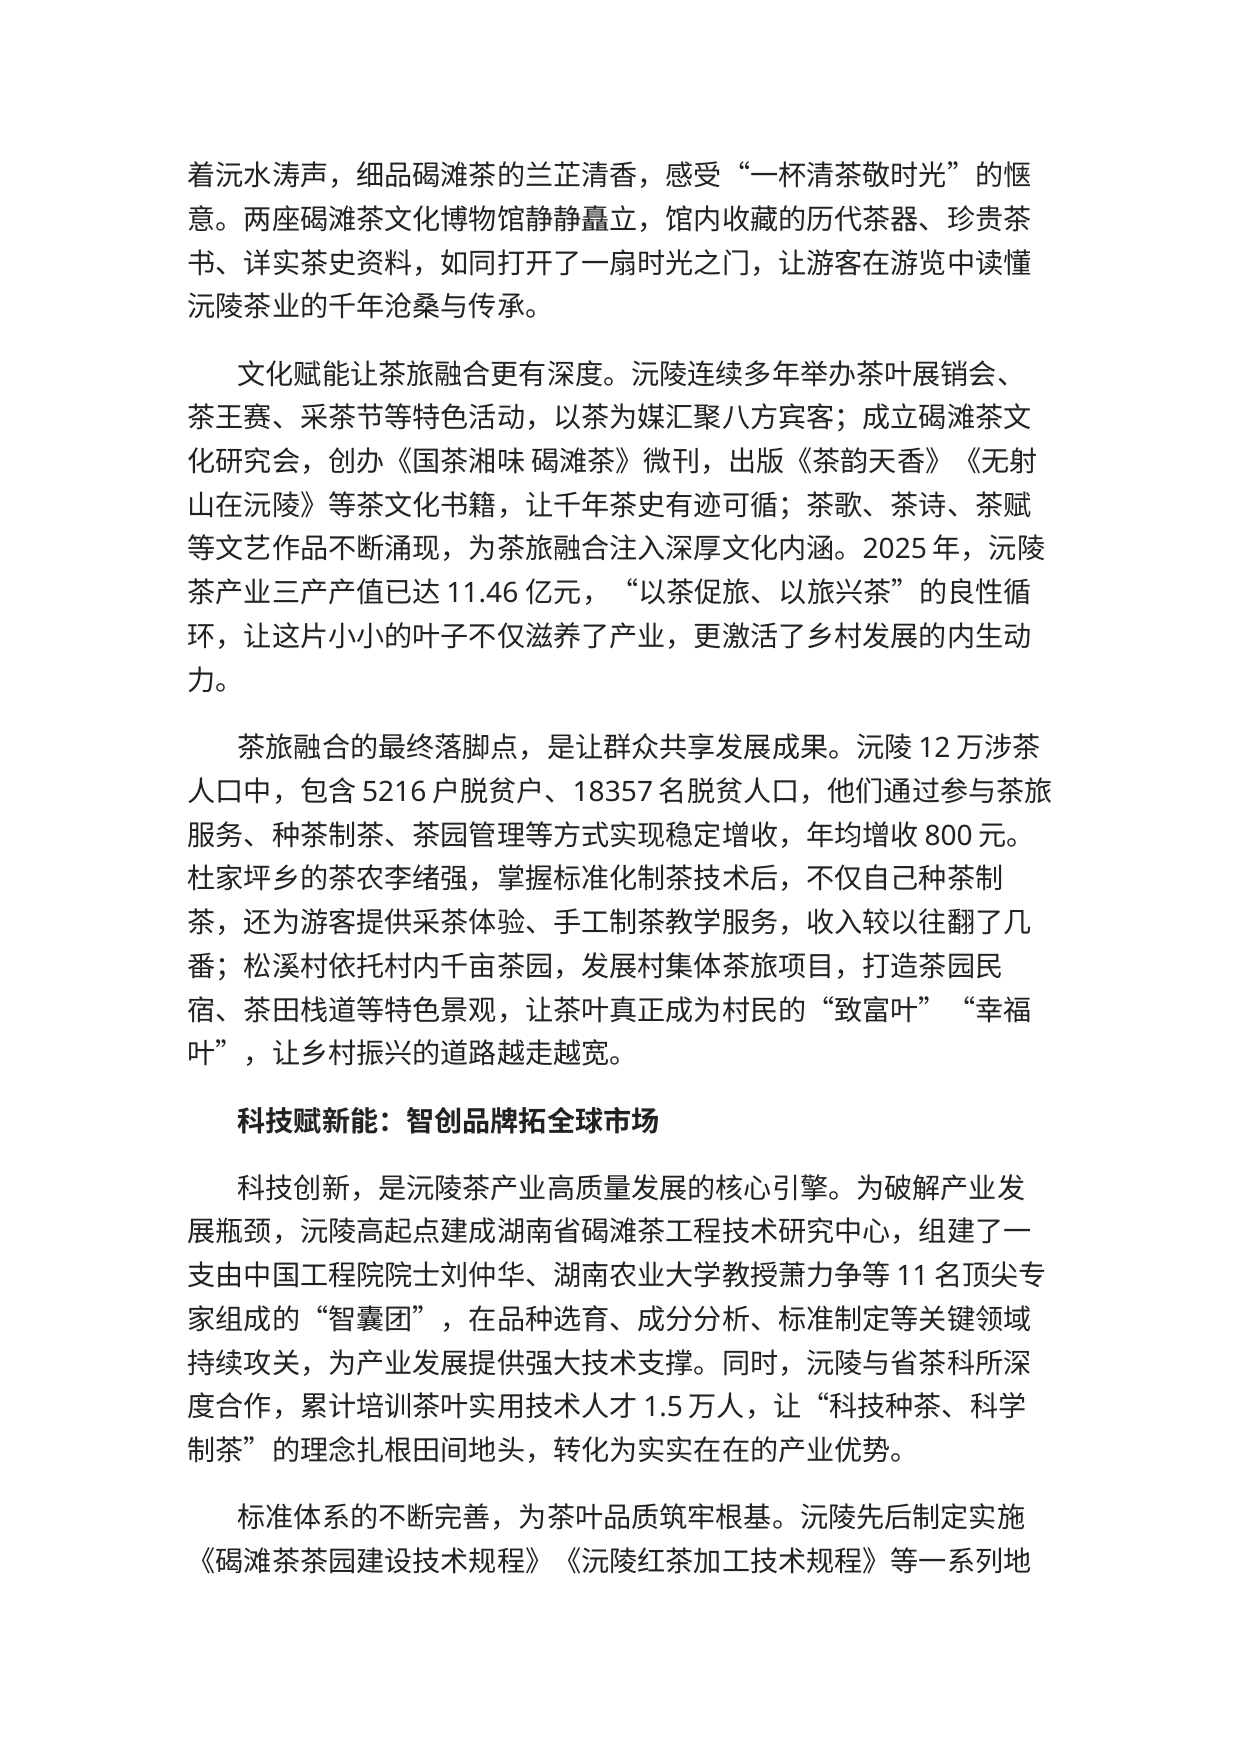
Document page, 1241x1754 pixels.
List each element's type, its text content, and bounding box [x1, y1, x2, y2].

text 文化赋能让茶旅融合更有深度。沅陵连续多年举办茶叶展销会、茶王赛、采茶节等特色活动，以茶为媒汇聚八方宾客；成立碣滩茶文化研究会，创办《国茶湘味 碣滩茶》微刊，出版《茶韵天香》《无射山在沅陵》等茶文化书籍，让千年茶史有迹可循；茶歌、茶诗、茶赋等文艺作品不断涌现，为茶旅融合注入深厚文化内涵。2025年，沅陵茶产业三产产值已达11.46 亿元，“以茶促旅、以旅兴茶”的良性循环，让这片小小的叶子不仅滋养了产业，更激活了乡村发展的内生动力。 [187, 348, 1053, 698]
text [187, 150, 1053, 325]
text 科技创新，是沅陵茶产业高质量发展的核心引擎。为破解产业发展瓶颈，沅陵高起点建成湖南省碣滩茶工程技术研究中心，组建了一支由中国工程院院士刘仲华、湖南农业大学教授萧力争等11名顶尖专家组成的“智囊团”，在品种选育、成分分析、标准制定等关键领域持续攻关，为产业发展提供强大技术支撑。同时，沅陵与省茶科所深度合作，累计培训茶叶实用技术人才1.5万人，让“科技种茶、科学制茶”的理念扎根田间地头，转化为实实在在的产业优势。 [187, 1162, 1053, 1469]
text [187, 1492, 1053, 1580]
text 茶旅融合的最终落脚点，是让群众共享发展成果。沅陵12万涉茶人口中，包含5216户脱贫户、18357名脱贫人口，他们通过参与茶旅服务、种茶制茶、茶园管理等方式实现稳定增收，年均增收800元。杜家坪乡的茶农李绪强，掌握标准化制茶技术后，不仅自己种茶制茶，还为游客提供采茶体验、手工制茶教学服务，收入较以往翻了几番；松溪村依托村内千亩茶园，发展村集体茶旅项目，打造茶园民宿、茶田栈道等特色景观，让茶叶真正成为村民的“致富叶”“幸福叶”，让乡村振兴的道路越走越宽。 [187, 722, 1053, 1072]
text 科技赋新能：智创品牌拓全球市场 [187, 1095, 1053, 1139]
